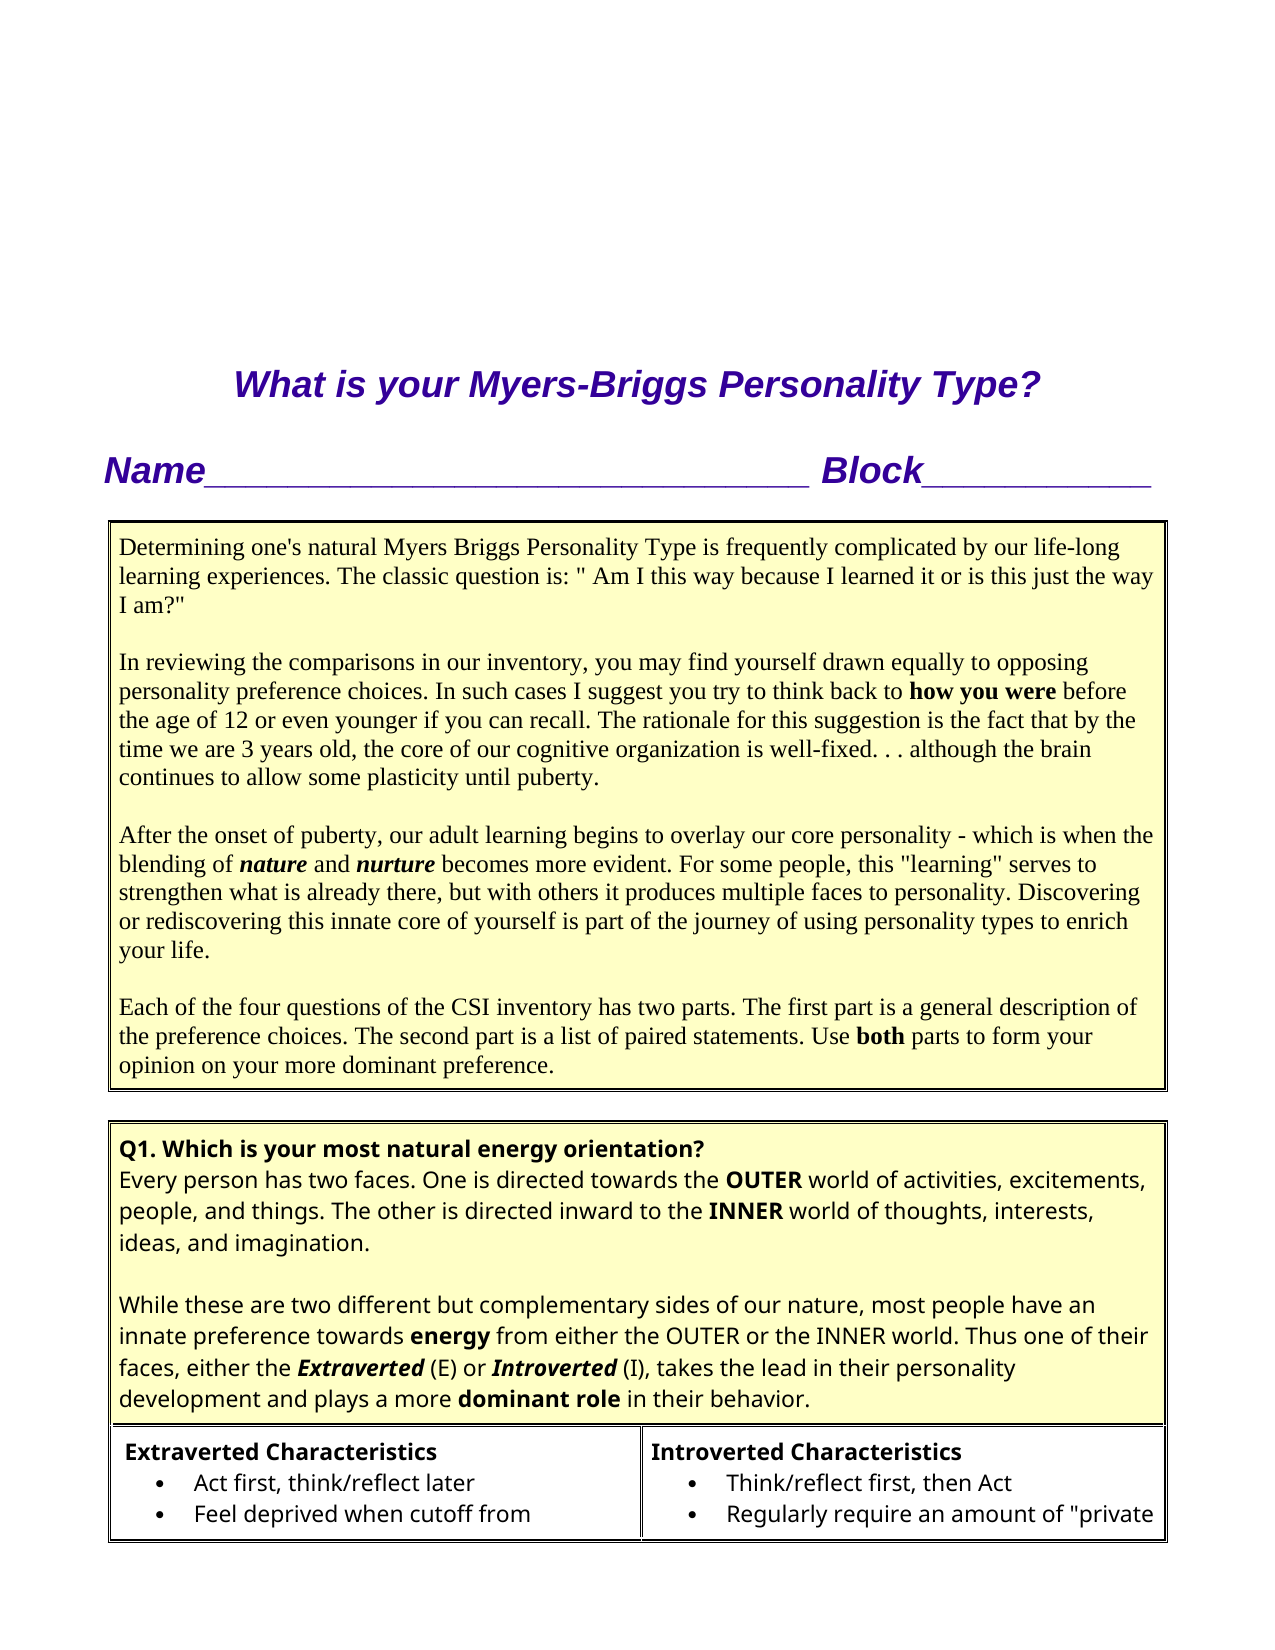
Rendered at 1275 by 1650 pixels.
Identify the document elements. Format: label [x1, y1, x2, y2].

table_header [98, 75, 1177, 1548]
